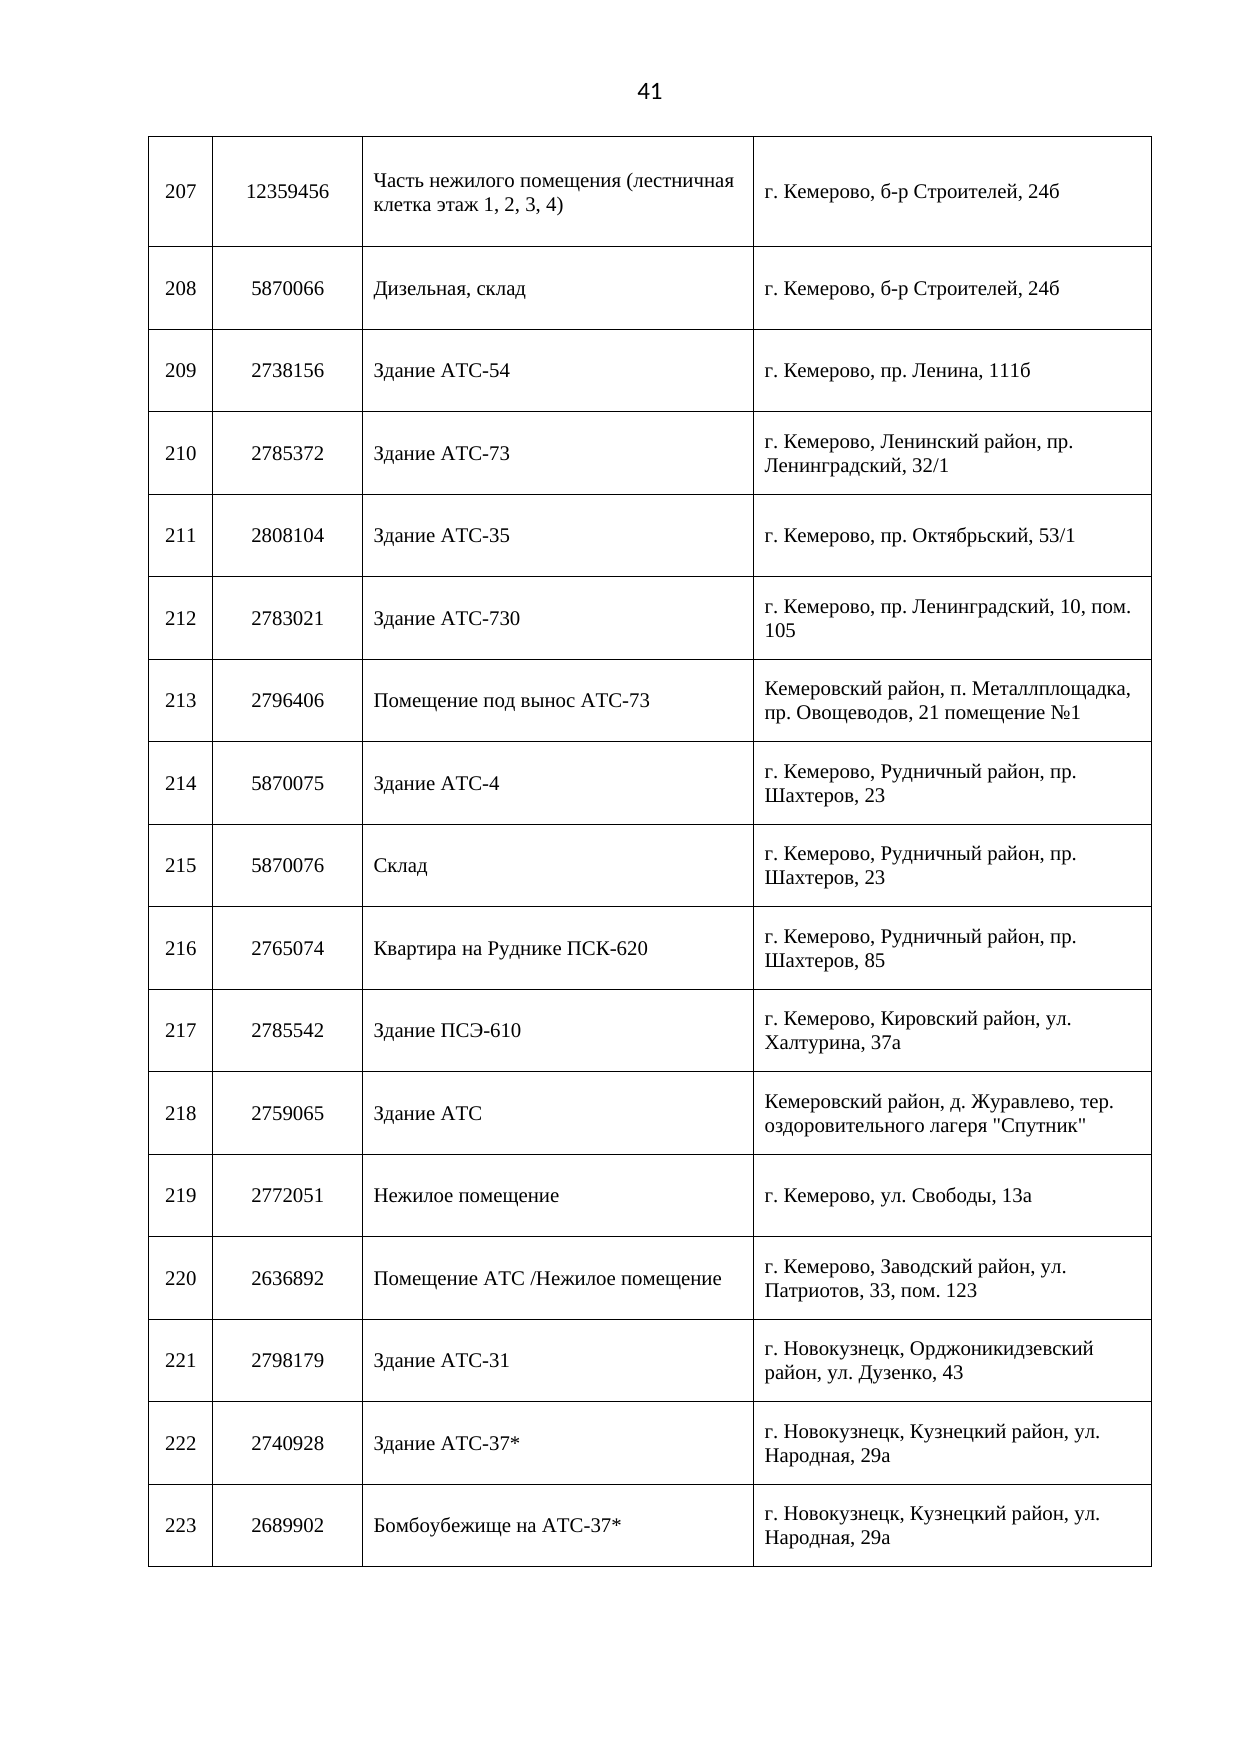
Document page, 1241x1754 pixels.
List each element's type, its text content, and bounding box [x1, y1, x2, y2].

table_cell Здание АТС [363, 1072, 753, 1153]
table_cell 212 [149, 577, 212, 658]
table_cell 2738156 [213, 330, 362, 411]
table_cell Здание ПСЭ-610 [363, 990, 753, 1071]
table_cell 12359456 [213, 137, 362, 246]
table_cell 211 [149, 495, 212, 576]
table_cell 2783021 [213, 577, 362, 658]
table_cell 2796406 [213, 660, 362, 741]
table_cell 220 [149, 1237, 212, 1318]
table_cell Здание АТС-35 [363, 495, 753, 576]
table_cell 5870075 [213, 742, 362, 823]
table_cell 2759065 [213, 1072, 362, 1153]
table_cell г. Кемерово, Рудничный район, пр. Шахтеров, 23 [754, 742, 1151, 823]
table_cell 207 [149, 137, 212, 246]
table_cell 216 [149, 907, 212, 988]
table_cell 2765074 [213, 907, 362, 988]
table_cell 215 [149, 825, 212, 906]
table_cell Здание АТС-730 [363, 577, 753, 658]
table_cell г. Кемерово, Ленинский район, пр. Ленинградский, 32/1 [754, 412, 1151, 493]
table_cell 217 [149, 990, 212, 1071]
table_cell 209 [149, 330, 212, 411]
table_cell 2798179 [213, 1320, 362, 1401]
table_cell 2636892 [213, 1237, 362, 1318]
table_cell 222 [149, 1402, 212, 1483]
table_cell г. Кемерово, пр. Ленинградский, 10, пом. 105 [754, 577, 1151, 658]
table_cell Бомбоубежище на АТС-37* [363, 1485, 753, 1566]
table_cell Дизельная, склад [363, 247, 753, 328]
table_cell г. Кемерово, Кировский район, ул. Халтурина, 37а [754, 990, 1151, 1071]
table_cell 5870076 [213, 825, 362, 906]
table_cell 2689902 [213, 1485, 362, 1566]
table_cell Здание АТС-31 [363, 1320, 753, 1401]
table_cell 2785542 [213, 990, 362, 1071]
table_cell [754, 137, 1151, 246]
table_cell г. Кемерово, Рудничный район, пр. Шахтеров, 85 [754, 907, 1151, 988]
table_cell г. Кемерово, Рудничный район, пр. Шахтеров, 23 [754, 825, 1151, 906]
table_cell г. Новокузнецк, Орджоникидзевский район, ул. Дузенко, 43 [754, 1320, 1151, 1401]
table_cell г. Новокузнецк, Кузнецкий район, ул. Народная, 29а [754, 1485, 1151, 1566]
table_cell Здание АТС-37* [363, 1402, 753, 1483]
table_cell 223 [149, 1485, 212, 1566]
table_cell Кемеровский район, п. Металлплощадка, пр. Овощеводов, 21 помещение №1 [754, 660, 1151, 741]
table_cell 218 [149, 1072, 212, 1153]
table_cell 5870066 [213, 247, 362, 328]
table_cell Здание АТС-4 [363, 742, 753, 823]
table_cell г. Кемерово, пр. Ленина, 111б [754, 330, 1151, 411]
table_cell 213 [149, 660, 212, 741]
table_cell г. Новокузнецк, Кузнецкий район, ул. Народная, 29а [754, 1402, 1151, 1483]
table_cell 2785372 [213, 412, 362, 493]
table_cell Помещение АТС /Нежилое помещение [363, 1237, 753, 1318]
table_cell Квартира на Руднике ПСК-620 [363, 907, 753, 988]
table_cell Здание АТС-73 [363, 412, 753, 493]
table_cell г. Кемерово, б-р Строителей, 24б [754, 247, 1151, 328]
table_cell 2740928 [213, 1402, 362, 1483]
table_cell Помещение под вынос АТС-73 [363, 660, 753, 741]
table_cell 214 [149, 742, 212, 823]
table_cell г. Кемерово, пр. Октябрьский, 53/1 [754, 495, 1151, 576]
table_cell 2772051 [213, 1155, 362, 1236]
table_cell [363, 137, 753, 246]
table_cell Здание АТС-54 [363, 330, 753, 411]
table_cell 208 [149, 247, 212, 328]
table_cell Кемеровский район, д. Журавлево, тер. оздоровительного лагеря "Спутник" [754, 1072, 1151, 1153]
table_cell г. Кемерово, Заводский район, ул. Патриотов, 33, пом. 123 [754, 1237, 1151, 1318]
table_cell 210 [149, 412, 212, 493]
table_cell 221 [149, 1320, 212, 1401]
table_cell 2808104 [213, 495, 362, 576]
table_cell Склад [363, 825, 753, 906]
table_cell г. Кемерово, ул. Свободы, 13а [754, 1155, 1151, 1236]
table_cell Нежилое помещение [363, 1155, 753, 1236]
table_cell 219 [149, 1155, 212, 1236]
